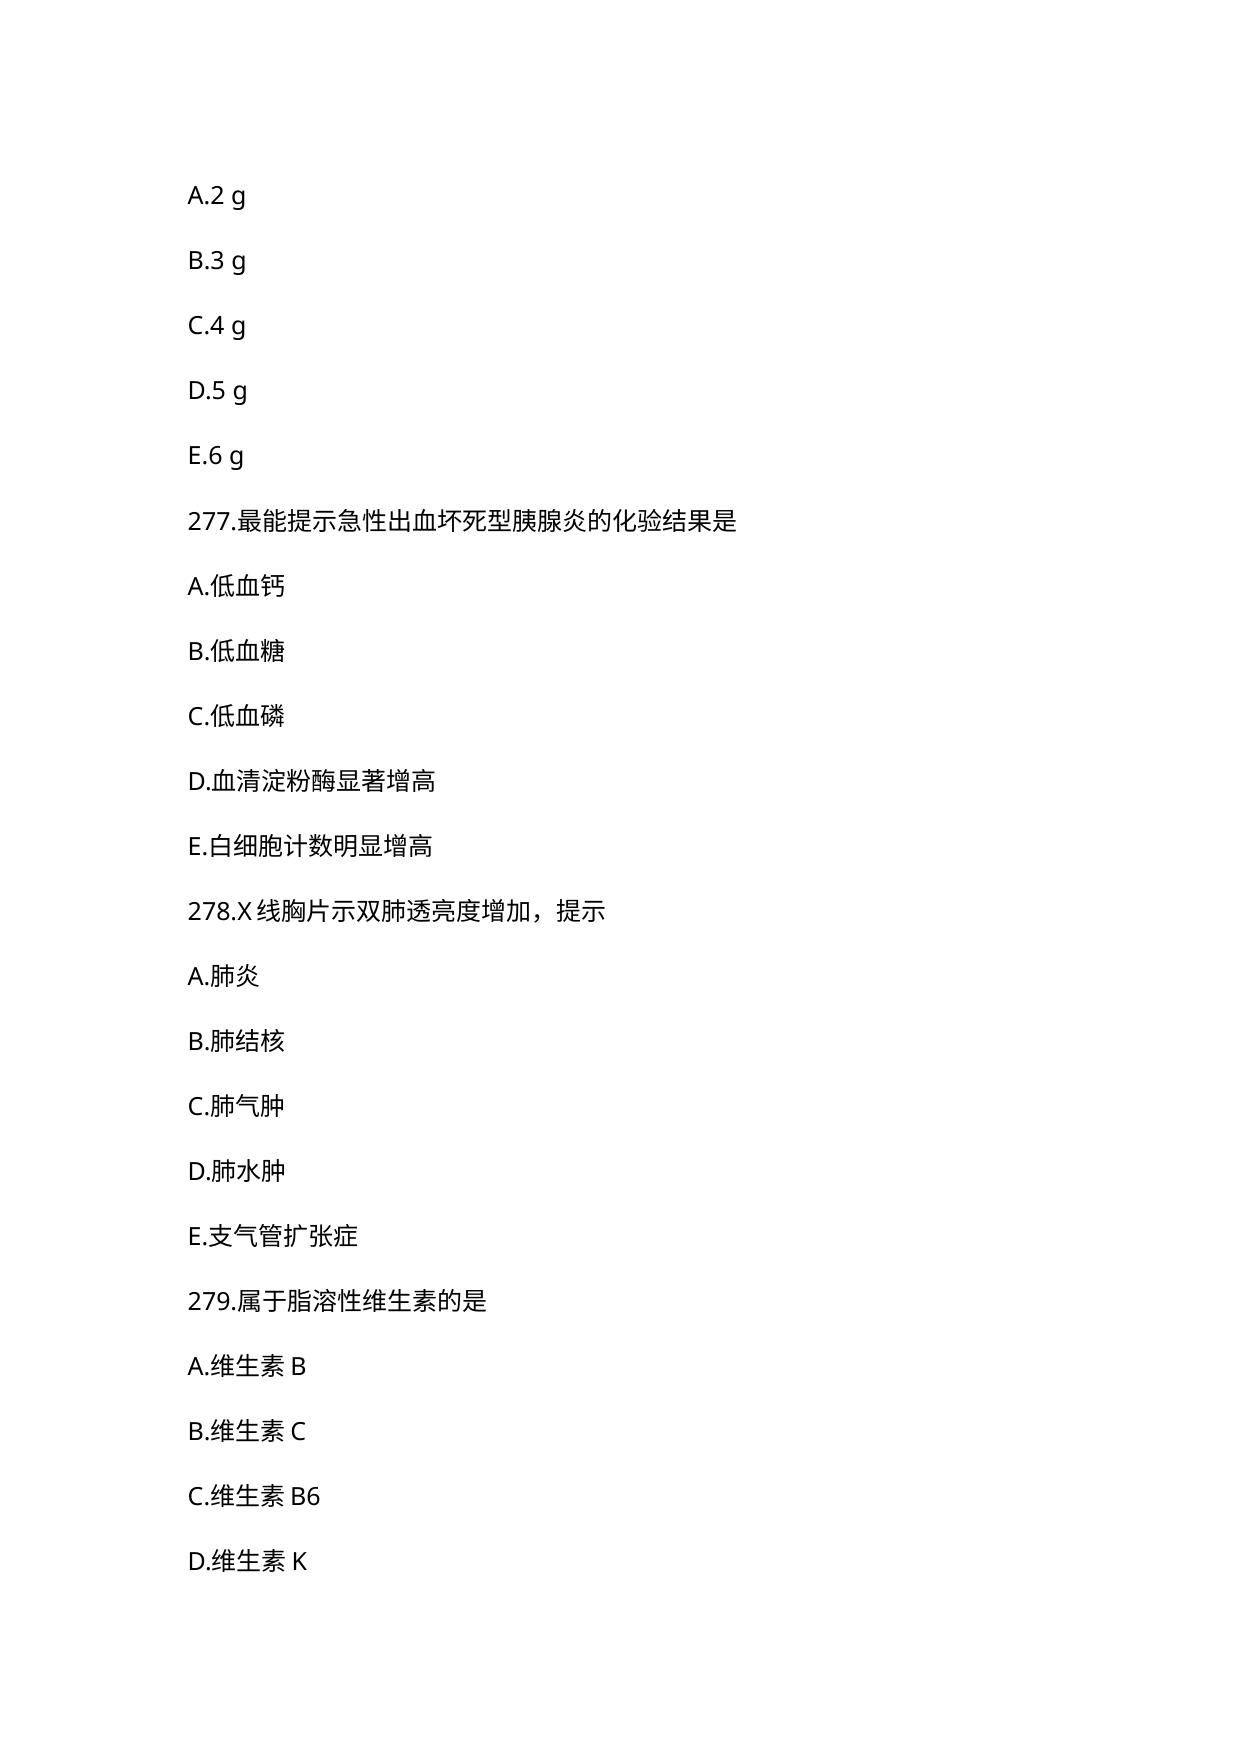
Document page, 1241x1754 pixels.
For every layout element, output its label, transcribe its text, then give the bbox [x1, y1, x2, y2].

text D.肺水肿 [187, 1137, 1053, 1202]
text E.支气管扩张症 [187, 1202, 1053, 1267]
text C.维生素B6 [187, 1462, 1053, 1527]
text A.低血钙 [187, 552, 1053, 617]
text C.低血磷 [187, 682, 1053, 747]
text A.肺炎 [187, 942, 1053, 1007]
text A.2 g [187, 162, 1053, 227]
text 279.属于脂溶性维生素的是 [187, 1267, 1053, 1332]
text E.6 g [187, 422, 1053, 487]
text B.维生素C [187, 1397, 1053, 1462]
text B.肺结核 [187, 1007, 1053, 1072]
text B.3 g [187, 227, 1053, 292]
text E.白细胞计数明显增高 [187, 812, 1053, 877]
text D.5 g [187, 357, 1053, 422]
text 277.最能提示急性出血坏死型胰腺炎的化验结果是 [187, 487, 1053, 552]
text D.血清淀粉酶显著增高 [187, 747, 1053, 812]
text 278.X线胸片示双肺透亮度增加，提示 [187, 877, 1053, 942]
text D.维生素K [187, 1527, 1053, 1592]
text C.4 g [187, 292, 1053, 357]
text A.维生素B [187, 1332, 1053, 1397]
text B.低血糖 [187, 617, 1053, 682]
text C.肺气肿 [187, 1072, 1053, 1137]
